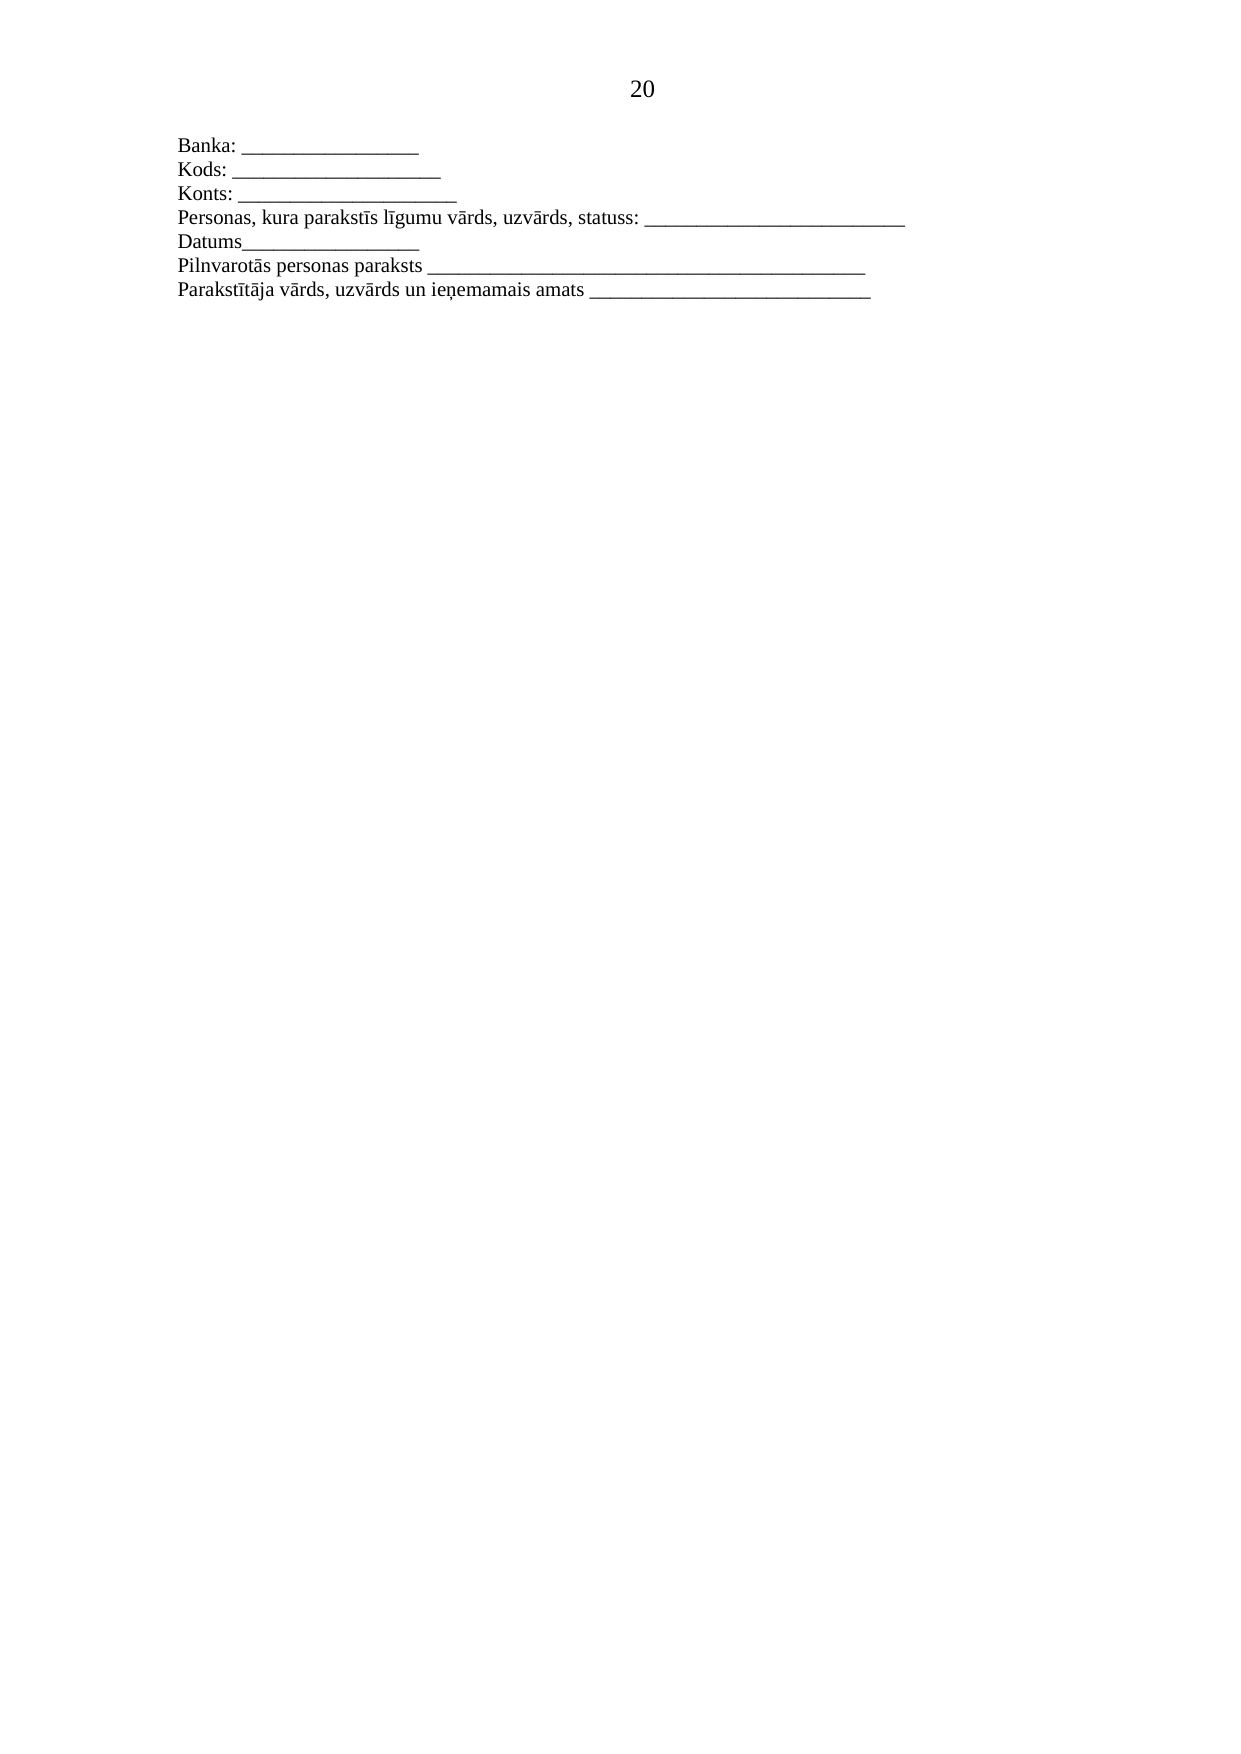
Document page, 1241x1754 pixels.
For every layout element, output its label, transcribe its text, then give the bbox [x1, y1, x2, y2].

text Kods: ____________________ [177, 157, 1107, 181]
text Parakstītāja vārds, uzvārds un ieņemamais amats ___________________________ [177, 277, 1107, 301]
text Datums_________________ [177, 229, 1107, 253]
text Konts: _____________________ [177, 181, 1107, 205]
text Personas, kura parakstīs līgumu vārds, uzvārds, statuss: _________________________ [177, 205, 1107, 229]
text Banka: _________________ [177, 133, 1107, 157]
text Pilnvarotās personas paraksts __________________________________________ [177, 253, 1107, 277]
